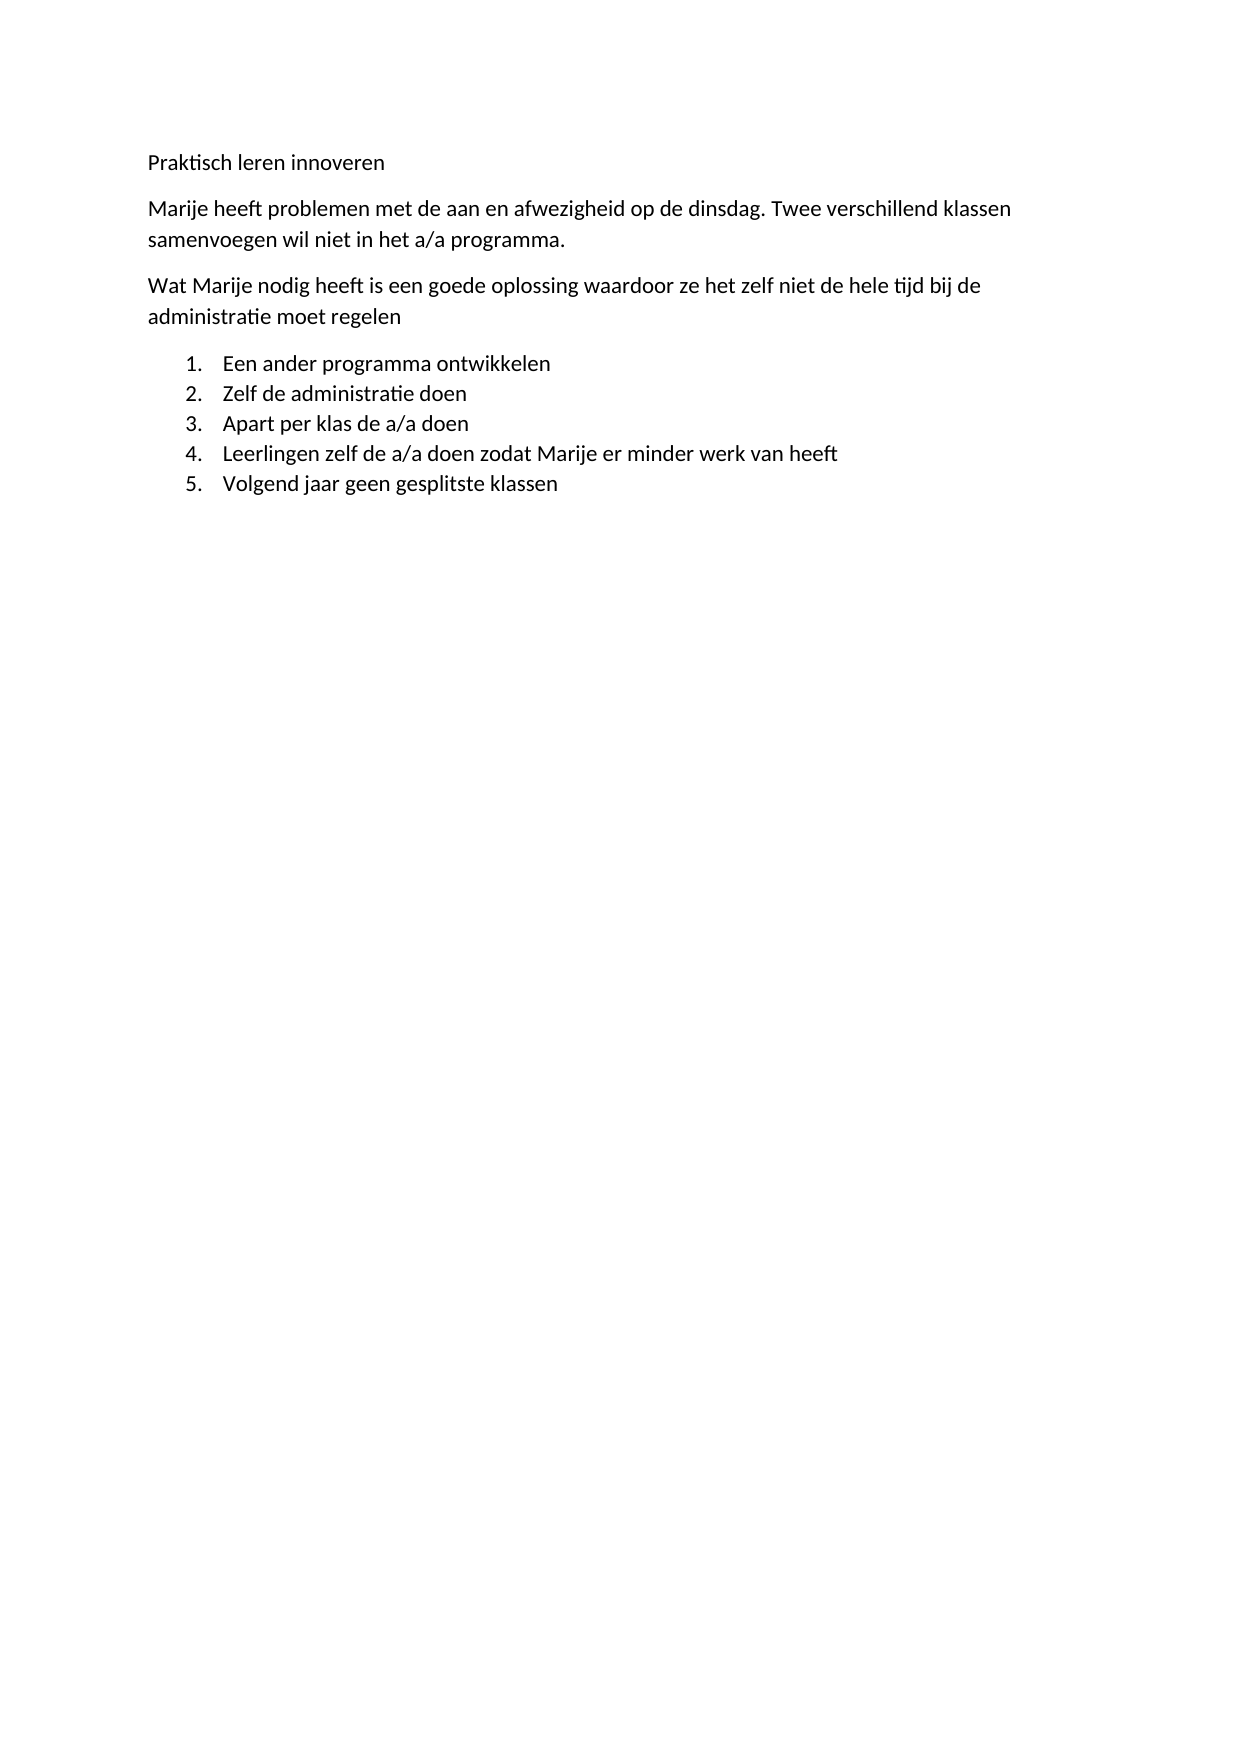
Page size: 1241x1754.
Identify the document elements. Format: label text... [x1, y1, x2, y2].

list Zelf de administratie doen [185, 379, 1093, 407]
text Wat Marije nodig heeft is een goede oplossing waardoor ze het zelf niet de hele tijd bij de administratie moet regelen [148, 272, 1093, 330]
list Een ander programma ontwikkelen [185, 349, 1093, 377]
list Volgend jaar geen gesplitste klassen [185, 469, 1093, 497]
text Praktisch leren innoveren [148, 148, 1093, 176]
list Apart per klas de a/a doen [185, 409, 1093, 437]
text Marije heeft problemen met de aan en afwezigheid op de dinsdag. Twee verschillend klassen samenvoegen wil niet in het a/a programma. [148, 194, 1093, 253]
list Leerlingen zelf de a/a doen zodat Marije er minder werk van heeft [185, 439, 1093, 467]
